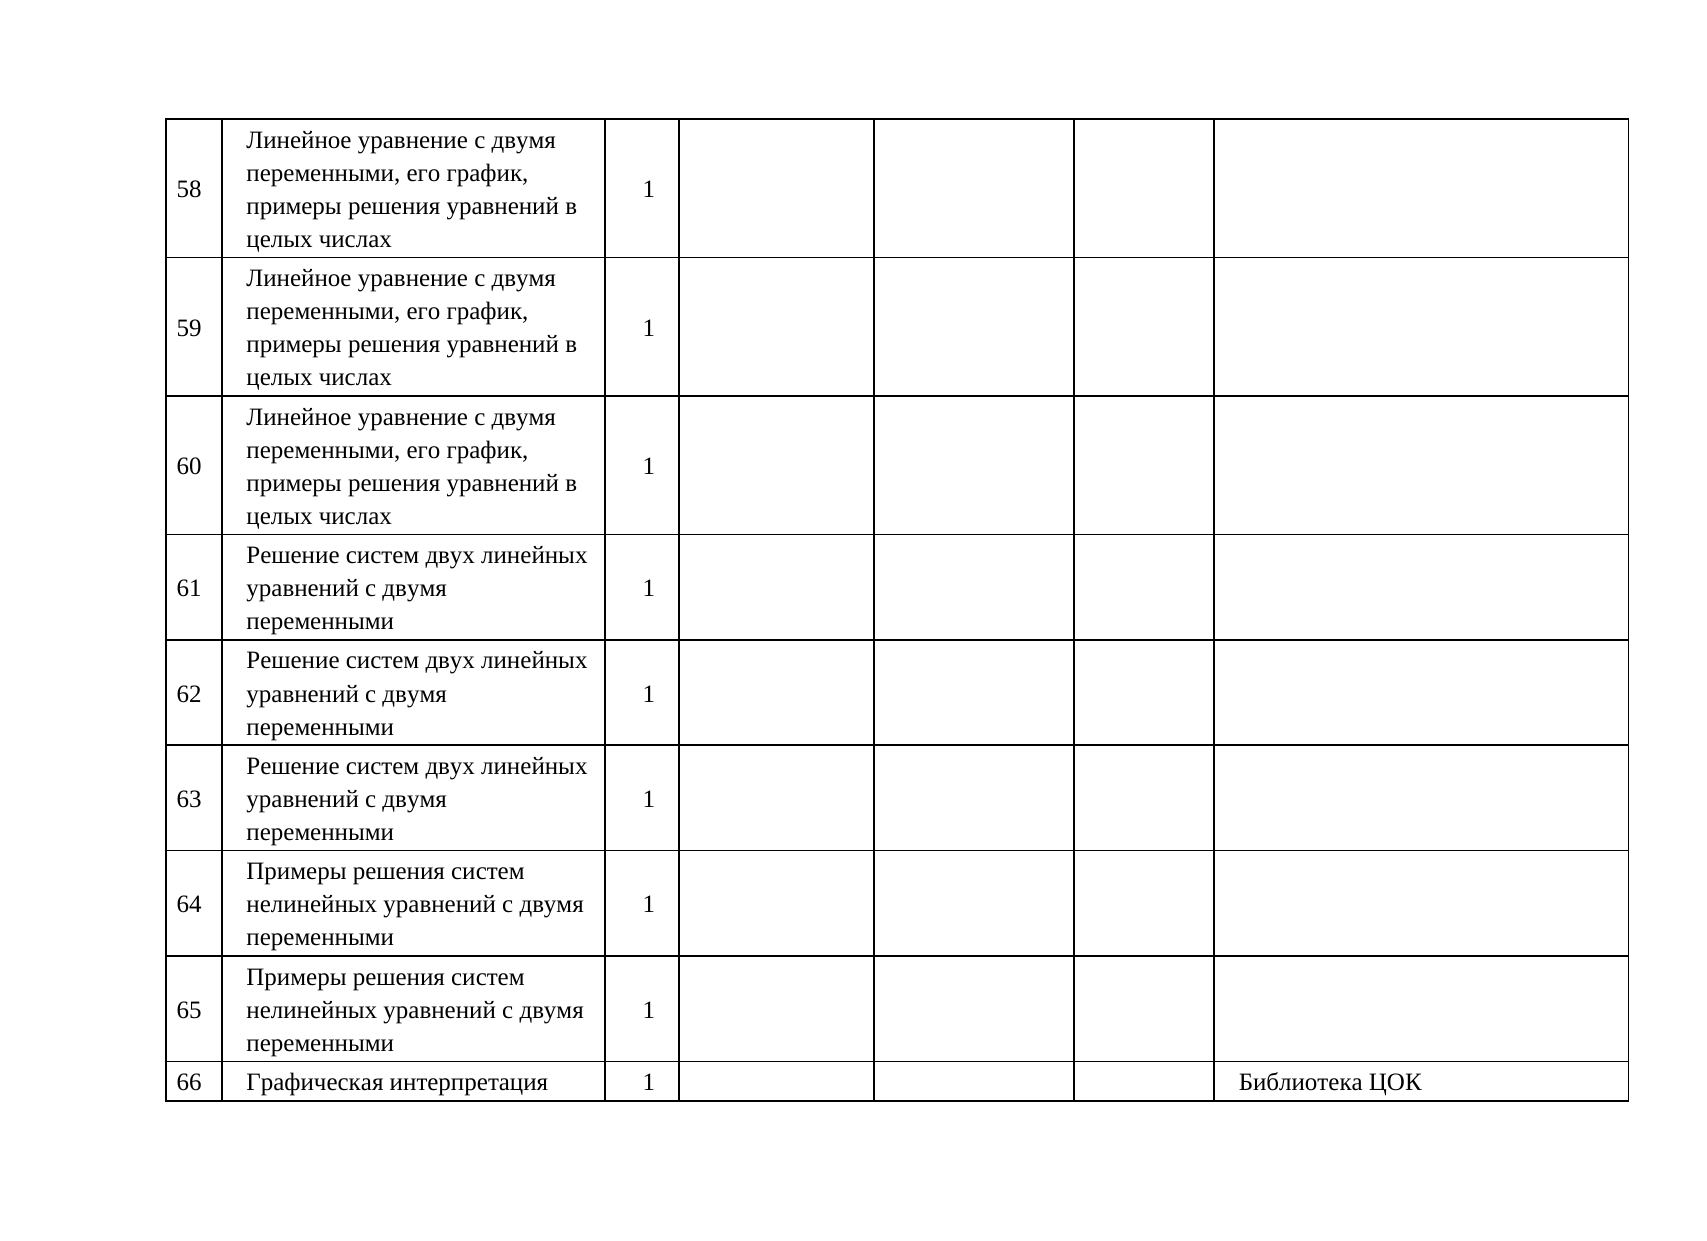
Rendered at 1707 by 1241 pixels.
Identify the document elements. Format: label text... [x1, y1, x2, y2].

table_cell Линейное уравнение с двумя переменными, его график, примеры решения уравнений в целых числах [223, 397, 604, 533]
table_cell 62 [167, 641, 221, 744]
table_cell Решение систем двух линейных уравнений с двумя переменными [223, 641, 604, 744]
table_cell Линейное уравнение с двумя переменными, его график, примеры решения уравнений в целых числах [223, 120, 604, 257]
table_cell [1215, 851, 1628, 955]
table_cell [1075, 957, 1213, 1061]
table_cell 58 [167, 120, 221, 257]
table_cell 64 [167, 851, 221, 955]
table_cell [875, 746, 1073, 850]
table_cell Решение систем двух линейных уравнений с двумя переменными [223, 746, 604, 850]
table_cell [223, 1062, 604, 1100]
table_cell Решение систем двух линейных уравнений с двумя переменными [223, 535, 604, 639]
table_cell [1075, 746, 1213, 850]
table_cell 63 [167, 746, 221, 850]
table_cell [1075, 258, 1213, 395]
table_cell [875, 1062, 1073, 1100]
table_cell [1215, 1062, 1628, 1100]
table_cell [875, 397, 1073, 533]
table_cell Линейное уравнение с двумя переменными, его график, примеры решения уравнений в целых числах [223, 258, 604, 395]
table_cell [1215, 641, 1628, 744]
table_cell 1 [606, 397, 678, 533]
table_cell [1075, 641, 1213, 744]
table_cell Примеры решения систем нелинейных уравнений с двумя переменными [223, 957, 604, 1061]
table_cell [1075, 397, 1213, 533]
table_cell 61 [167, 535, 221, 639]
table_cell [680, 397, 873, 533]
table_cell [680, 120, 873, 257]
table_cell 1 [606, 957, 678, 1061]
table_cell Примеры решения систем нелинейных уравнений с двумя переменными [223, 851, 604, 955]
table_cell [1215, 746, 1628, 850]
table_cell [1215, 120, 1628, 257]
table_cell 59 [167, 258, 221, 395]
table_cell [680, 746, 873, 850]
table_cell 1 [606, 258, 678, 395]
table_cell 1 [606, 746, 678, 850]
table_cell 1 [606, 641, 678, 744]
table_cell [1075, 535, 1213, 639]
table_cell [875, 120, 1073, 257]
table_cell 1 [606, 851, 678, 955]
table_cell 1 [606, 1062, 678, 1100]
table_cell [875, 641, 1073, 744]
table_cell [875, 535, 1073, 639]
table_cell [680, 957, 873, 1061]
table_cell [1215, 397, 1628, 533]
table_cell [875, 851, 1073, 955]
table_cell [680, 851, 873, 955]
table_cell [1075, 851, 1213, 955]
table_cell 66 [167, 1062, 221, 1100]
table_cell [875, 258, 1073, 395]
table_cell [1215, 957, 1628, 1061]
table_cell 60 [167, 397, 221, 533]
table_cell [1075, 120, 1213, 257]
table_cell [680, 1062, 873, 1100]
table_cell [680, 641, 873, 744]
table_cell [1075, 1062, 1213, 1100]
table_cell 1 [606, 535, 678, 639]
table_cell [875, 957, 1073, 1061]
table_cell [680, 258, 873, 395]
table_cell [680, 535, 873, 639]
table_cell [1215, 258, 1628, 395]
table_cell 65 [167, 957, 221, 1061]
table_cell [1215, 535, 1628, 639]
table_cell 1 [606, 120, 678, 257]
